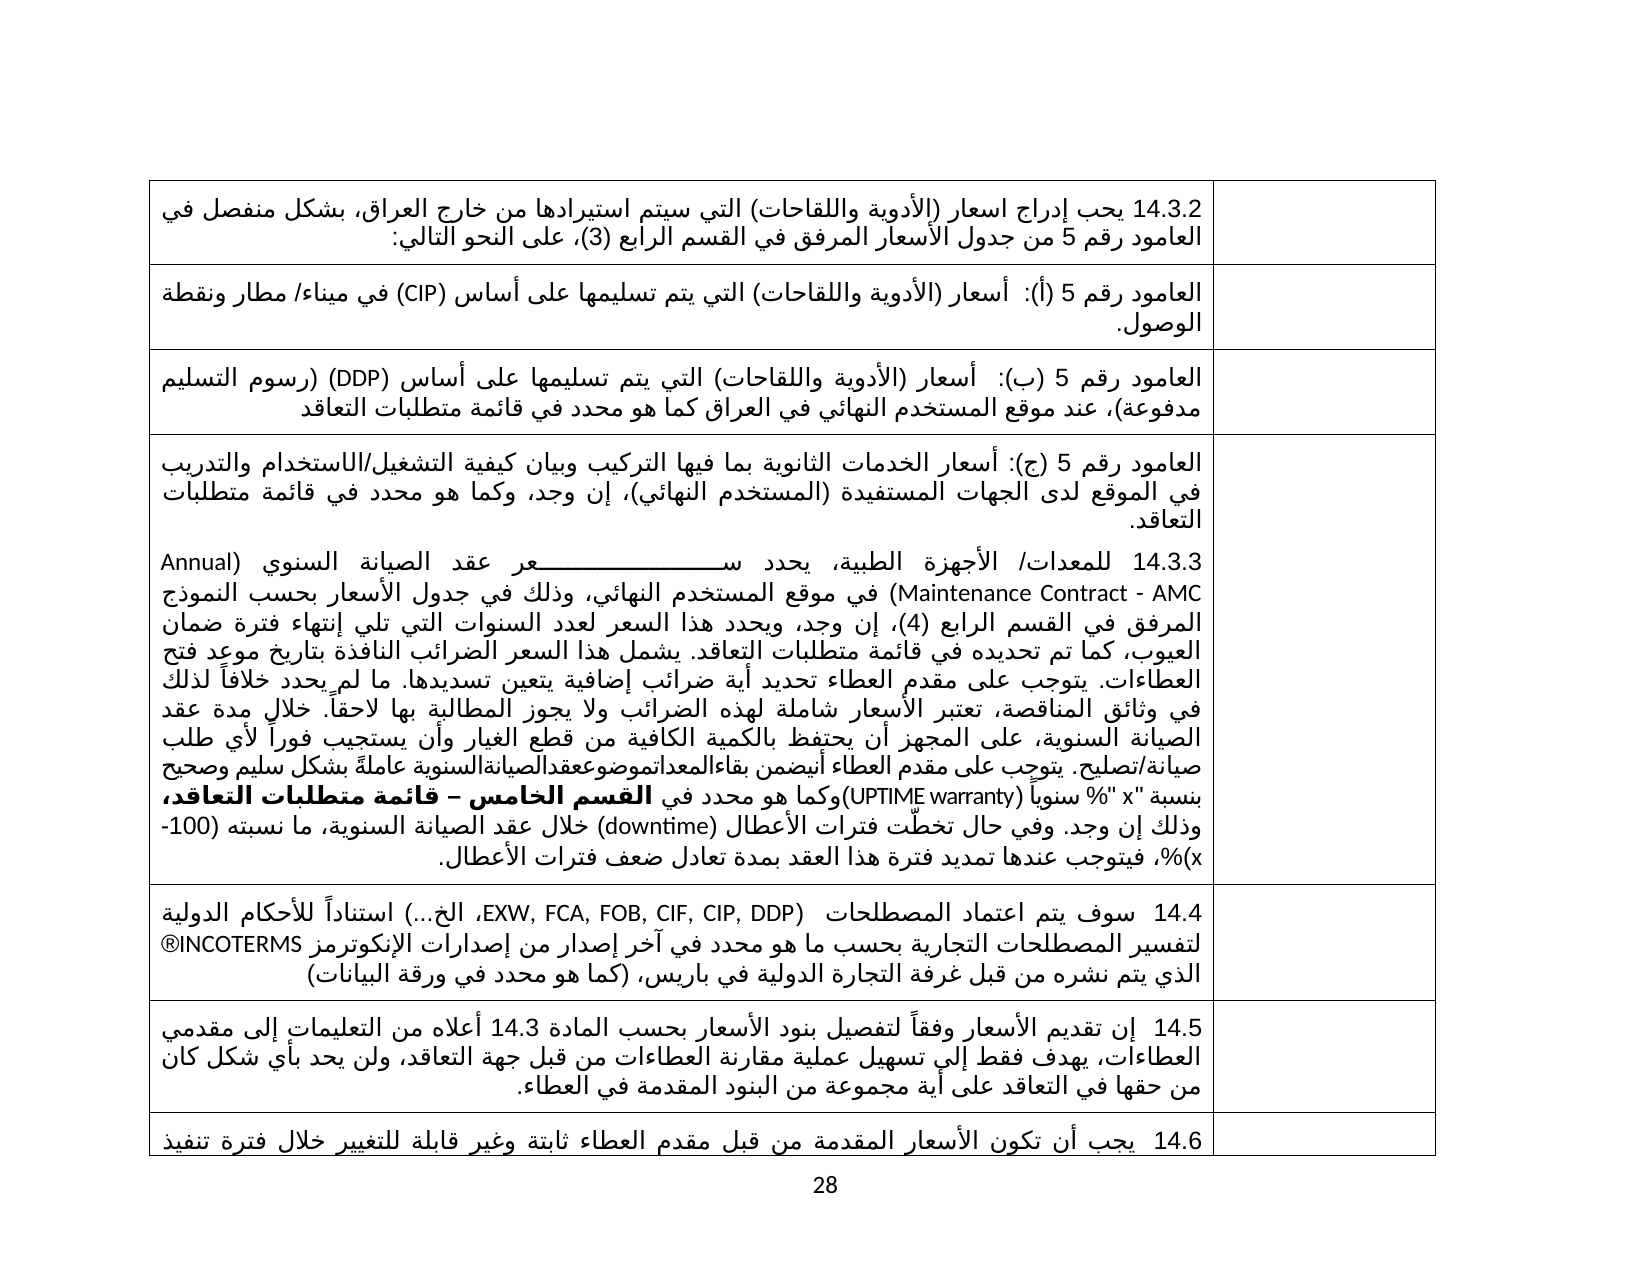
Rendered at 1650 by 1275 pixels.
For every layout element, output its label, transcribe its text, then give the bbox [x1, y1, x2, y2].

table_cell 14.4 سوف يتم اعتماد المصطلحات (EXW, FCA, FOB, CIF, CIP, DDP، الخ...) استناداً للأحكام الدولية لتفسير المصطلحات التجارية بحسب ما هو محدد في آخر إصدار من إصدارات الإنكوترمز INCOTERMS® الذي يتم نشره من قبل غرفة التجارة الدولية في باريس، (كما هو محدد في ورقة البيانات) [150, 885, 1213, 1000]
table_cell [150, 1113, 1213, 1154]
table_cell [1214, 265, 1435, 349]
table_cell [1214, 885, 1435, 1000]
table_cell [1214, 1113, 1435, 1154]
table_cell [1214, 435, 1435, 884]
table_cell 14.5 إن تقديم الأسعار وفقاً لتفصيل بنود الأسعار بحسب المادة 14.3 أعلاه من التعليمات إلى مقدمي العطاءات، يهدف فقط إلى تسهيل عملية مقارنة العطاءات من قبل جهة التعاقد، ولن يحد بأي شكل كان من حقها في التعاقد على أية مجموعة من البنود المقدمة في العطاء. [150, 1001, 1213, 1112]
table_cell [1214, 350, 1435, 434]
table_cell [1214, 181, 1435, 263]
table_cell العامود رقم 5 (أ): أسعار (الأدوية واللقاحات) التي يتم تسليمها على أساس (CIP) في ميناء/ مطار ونقطة الوصول. [150, 265, 1213, 349]
table_cell العامود رقم 5 (ب): أسعار (الأدوية واللقاحات) التي يتم تسليمها على أساس (DDP) (رسوم التسليم مدفوعة)، عند موقع المستخدم النهائي في العراق كما هو محدد في قائمة متطلبات التعاقد [150, 350, 1213, 434]
table_cell [1214, 1001, 1435, 1112]
table_cell 14.3.2 يحب إدراج اسعار (الأدوية واللقاحات) التي سيتم استيرادها من خارج العراق، بشكل منفصل في العامود رقم 5 من جدول الأسعار المرفق في القسم الرابع (3)، على النحو التالي: [150, 181, 1213, 263]
table_cell العامود رقم 5 (ج): أسعار الخدمات الثانوية بما فيها التركيب وبيان كيفية التشغيل/الاستخدام والتدريب في الموقع لدى الجهات المستفيدة (المستخدم النهائي)، إن وجد، وكما هو محدد في قائمة متطلبات التعاقد. 14.3.3 للمعدات/ الأجهزة الطبية، يحدد ســـــــــــــــــــــــــعر عقد الصيانة السنوي (Annual Maintenance Contract - AMC) في موقع المستخدم النهائي، وذلك في جدول الأسعار بحسب النموذج المرفق في القسم الرابع (4)، إن وجد، ويحدد هذا السعر لعدد السنوات التي تلي إنتهاء فترة ضمان العيوب، كما تم تحديده في قائمة متطلبات التعاقد. يشمل هذا السعر الضرائب النافذة بتاريخ موعد فتح العطاءات. يتوجب على مقدم العطاء تحديد أية ضرائب إضافية يتعين تسديدها. ما لم يحدد خلافاً لذلك في وثائق المناقصة، تعتبر الأسعار شاملة لهذه الضرائب ولا يجوز المطالبة بها لاحقاً. خلال مدة عقد الصيانة السنوية، على المجهز أن يحتفظ بالكمية الكافية من قطع الغيار وأن يستجيب فوراً لأي طلب صيانة/تصليح. يتوجب على مقدم العطاء أنيضمن بقاءالمعداتموضوععقدالصيانةالسنوية عاملةً بشكل سليم وصحيح بنسبة "x "% سنوياً (UPTIME warranty)وكما هو محدد في القسم الخامس – قائمة متطلبات التعاقد، وذلك إن وجد. وفي حال تخطّت فترات الأعطال (downtime) خلال عقد الصيانة السنوية، ما نسبته (100-x)%، فيتوجب عندها تمديد فترة هذا العقد بمدة تعادل ضعف فترات الأعطال. [150, 435, 1213, 884]
